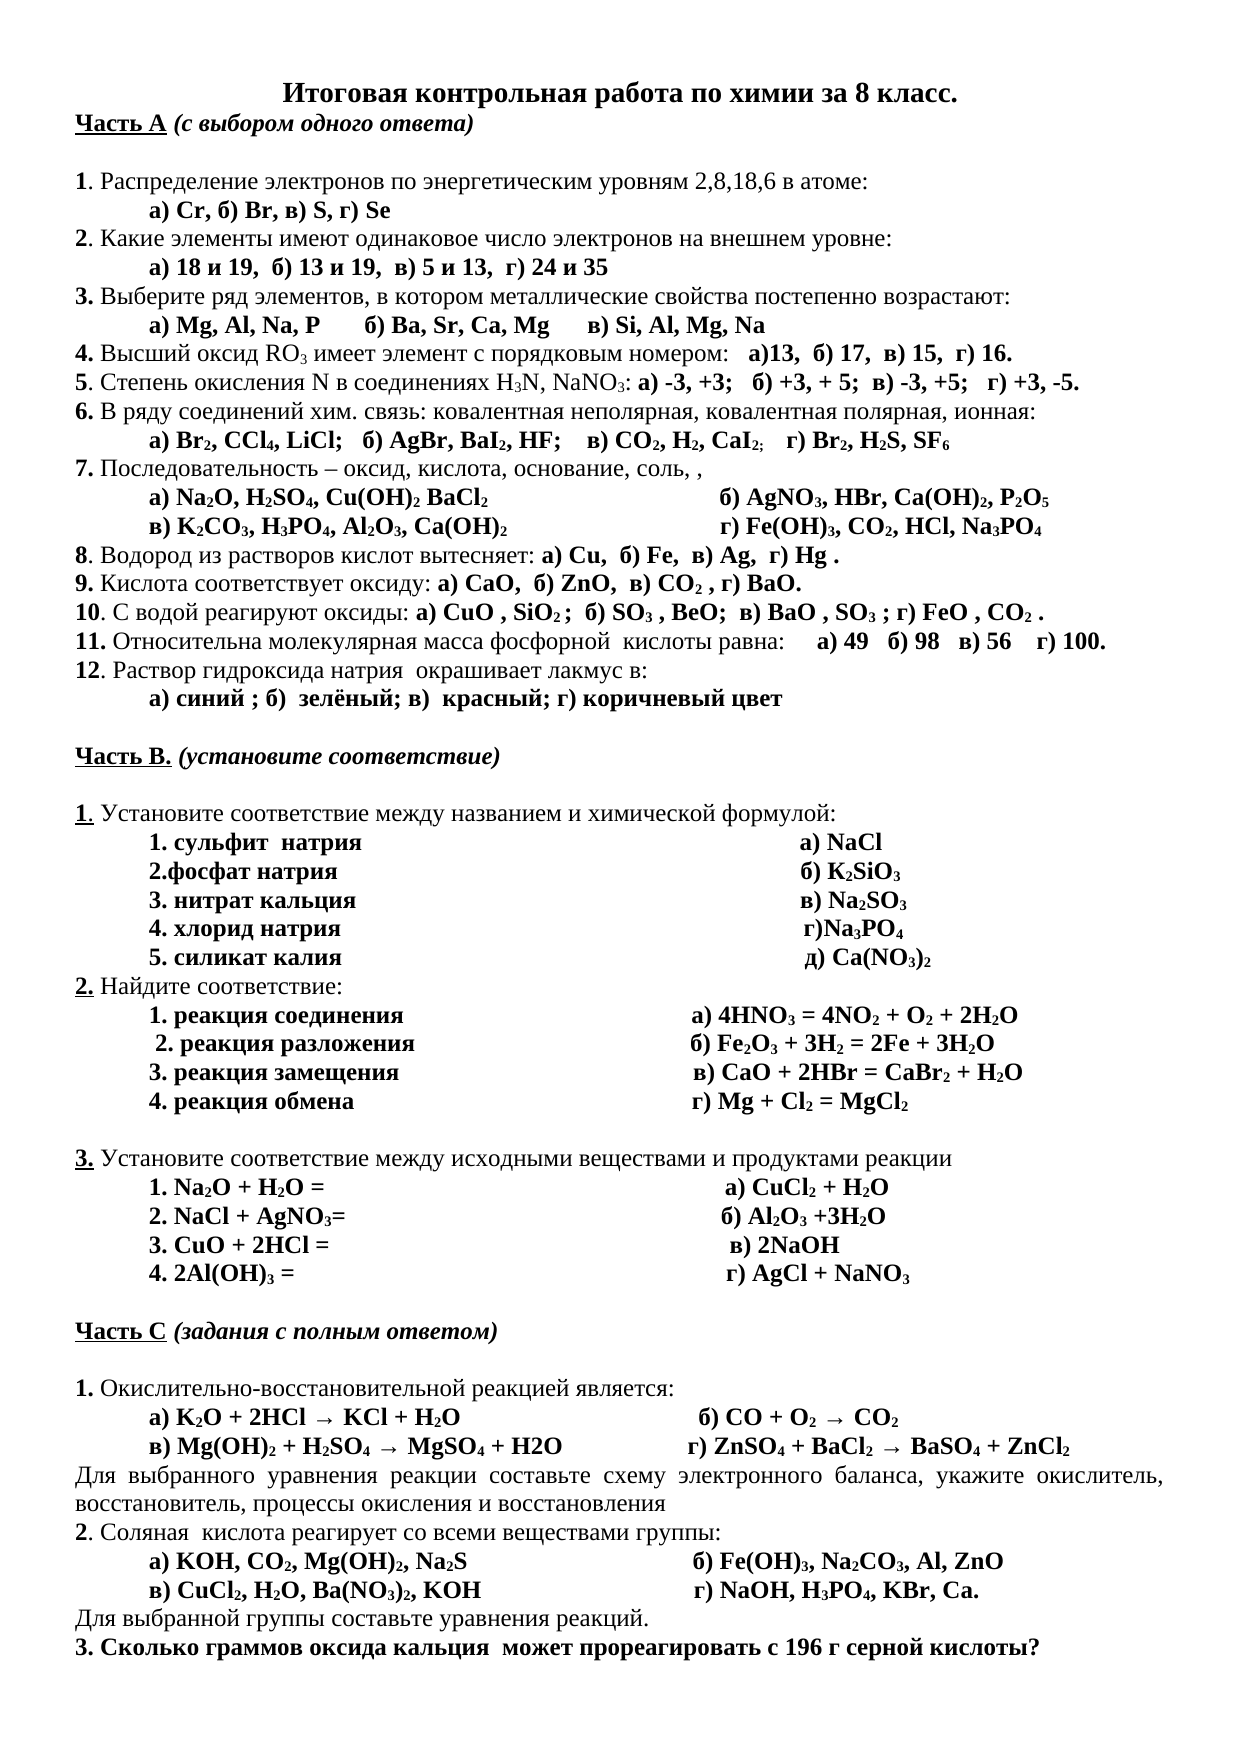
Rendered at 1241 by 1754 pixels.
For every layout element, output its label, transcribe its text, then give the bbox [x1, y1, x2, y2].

text 2.фосфат натрия б) К2SiO3 [75, 856, 1165, 885]
text 1. сульфит натрия а) NaCl [75, 827, 1165, 856]
text в) K2CO3, H3PO4, Al2O3, Ca(OH)2 г) Fe(OH)3, CO2, HCl, Na3PO4 [75, 511, 1165, 540]
text 5. силикат калия д) Ca(NO3)2 [75, 942, 1165, 971]
text а) Na2O, H2SO4, Cu(OH)2 BaCl2 б) AgNO3, HBr, Са(OH)2, P2O5 [75, 482, 1165, 511]
text 1. Распределение электронов по энергетическим уровням 2,8,18,6 в атоме: [75, 166, 1165, 195]
text Часть С (задания с полным ответом) [75, 1316, 1165, 1345]
text 4. 2Al(OH)3 = г) AgCl + NaNO3 [75, 1258, 1165, 1287]
text 12. Раствор гидроксида натрия окрашивает лакмус в: [75, 655, 1165, 683]
text а) K2O + 2HCl → KCl + H2O б) CO + O2 → CO2 [75, 1402, 1165, 1431]
text 2. реакция разложения б) Fe2O3 + 3Н2 = 2Fe + 3Н2O [75, 1028, 1165, 1057]
text 3. Выберите ряд элементов, в котором металлические свойства постепенно возрастают: [75, 281, 1165, 310]
text 3. Установите соответствие между исходными веществами и продуктами реакции [75, 1143, 1165, 1172]
text 1. Окислительно-восстановительной реакцией является: [75, 1373, 1165, 1402]
text Итоговая контрольная работа по химии за 8 класс. [75, 75, 1165, 108]
text 9. Кислота соответствует оксиду: а) CaO, б) ZnO, в) CO2 , г) BaO. [75, 568, 1165, 597]
text 8. Водород из растворов кислот вытесняет: а) Cu, б) Fe, в) Ag, г) Hg . [75, 540, 1165, 568]
text 7. Последовательность – оксид, кислота, основание, соль, , [75, 453, 1165, 482]
text а) Br2, CCl4, LiCl; б) AgBr, BaI2, HF; в) CO2, H2, CaI2; г) Br2, H2S, SF6 [75, 425, 1165, 453]
text 1. реакция соединения а) 4HNO3 = 4NO2 + O2 + 2H2O [75, 1000, 1165, 1028]
text 4. хлорид натрия г)Na3PO4 [75, 913, 1165, 942]
text Часть А (с выбором одного ответа) [75, 108, 1165, 137]
text 2. Соляная кислота реагирует со всеми веществами группы: [75, 1517, 1165, 1546]
text 1. Na2O + H2O = а) CuCl2 + H2O [75, 1172, 1165, 1201]
text в) Mg(OH)2 + H2SO4 → MgSO4 + H2O г) ZnSO4 + BaCl2 → BaSO4 + ZnCl2 [75, 1431, 1165, 1460]
text 5. Степень окисления N в соединениях H3N, NaNO3: а) -3, +3; б) +3, + 5; в) -3, +5; г) +3, -5. [75, 367, 1165, 396]
text 4. реакция обмена г) Mg + Cl2 = MgCl2 [75, 1086, 1165, 1115]
text Для выбранной группы составьте уравнения реакций. [75, 1603, 1165, 1632]
text Часть В. (установите соответствие) [75, 741, 1165, 770]
text 10. С водой реагируют оксиды: а) CuO , SiO2 ; б) SO3 , BeO; в) BaO , SO3 ; г) FeO , CO2 . [75, 597, 1165, 626]
text а) Cr, б) Br, в) S, г) Se [75, 195, 1165, 223]
text в) CuCl2, H2O, Ba(NO3)2, KOH г) NaOH, H3PO4, KBr, Ca. [75, 1575, 1165, 1603]
text 4. Высший оксид RO3 имеет элемент с порядковым номером: а)13, б) 17, в) 15, г) 16. [75, 338, 1165, 367]
text а) Mg, Al, Na, P б) Ba, Sr, Ca, Mg в) Si, Al, Mg, Na [75, 310, 1165, 338]
text а) синий ; б) зелёный; в) красный; г) коричневый цвет [75, 683, 1165, 712]
text 3. CuO + 2HCl = в) 2NaOH [75, 1230, 1165, 1258]
text 2. Какие элементы имеют одинаковое число электронов на внешнем уровне: [75, 223, 1165, 252]
text 1. Установите соответствие между названием и химической формулой: [75, 798, 1165, 827]
text 3. Сколько граммов оксида кальция может прореагировать с 196 г серной кислоты? [75, 1632, 1165, 1661]
text 6. В ряду соединений хим. связь: ковалентная неполярная, ковалентная полярная, ионная: [75, 396, 1165, 425]
text 2. NaCl + AgNO3= б) Al2O3 +3H2O [75, 1201, 1165, 1230]
text 2. Найдите соответствие: [75, 971, 1165, 1000]
text а) KOH, CO2, Mg(OH)2, Na2S б) Fe(OH)3, Na2CO3, Al, ZnO [75, 1546, 1165, 1575]
text 3. нитрат кальция в) Na2SO3 [75, 885, 1165, 913]
text а) 18 и 19, б) 13 и 19, в) 5 и 13, г) 24 и 35 [75, 252, 1165, 281]
text Для выбранного уравнения реакции составьте схему электронного баланса, укажите окислитель, восстановитель, процессы окисления и восстановления [75, 1460, 1165, 1517]
text 3. реакция замещения в) CaO + 2HBr = CaBr2 + H2O [75, 1057, 1165, 1086]
text 11. Относительна молекулярная масса фосфорной кислоты равна: а) 49 б) 98 в) 56 г) 100. [75, 626, 1165, 655]
